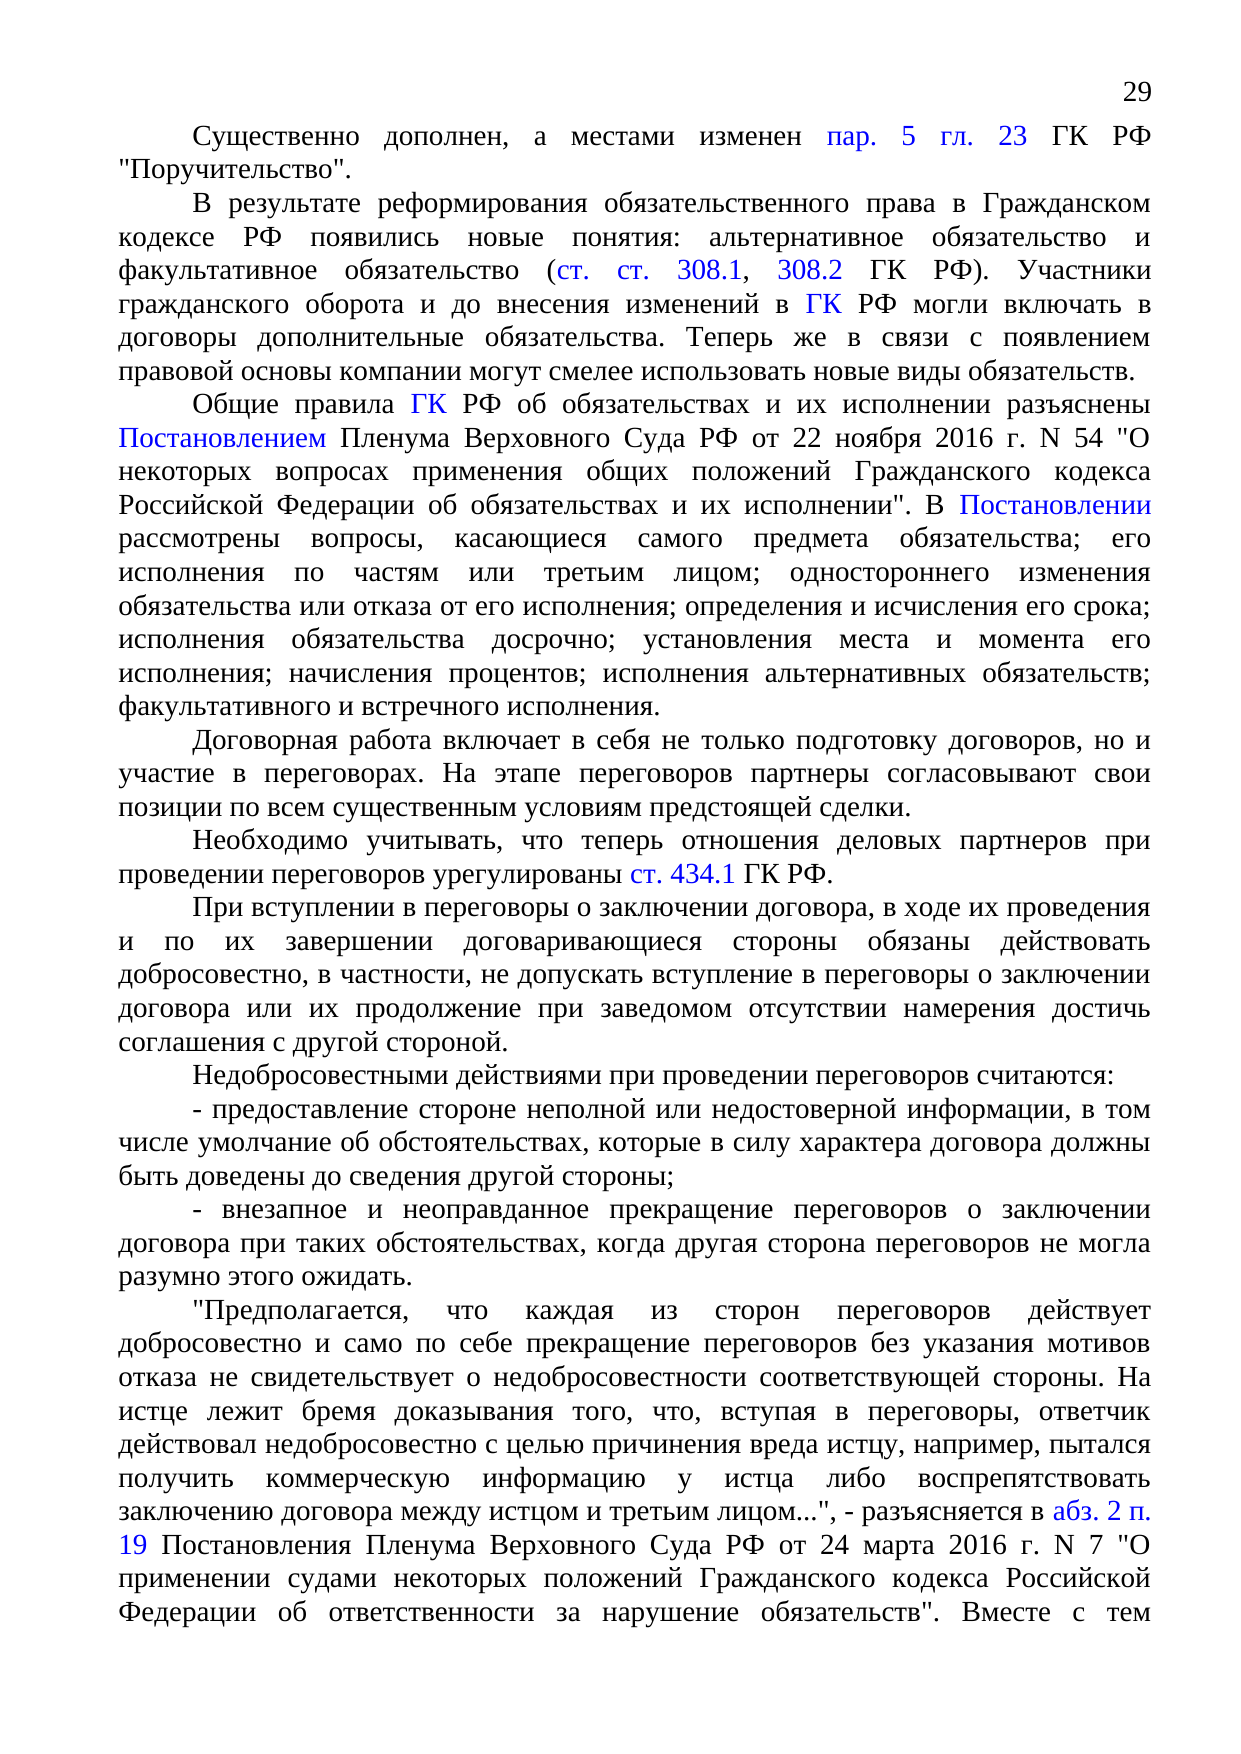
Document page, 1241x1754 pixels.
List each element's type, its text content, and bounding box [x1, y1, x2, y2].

text Общие правила ГК РФ об обязательствах и их исполнении разъяснены Постановлением Пленума Верховного Суда РФ от 22 ноября 2016 г. N 54 "О некоторых вопросах применения общих положений Гражданского кодекса Российской Федерации об обязательствах и их исполнении". В Постановлении рассмотрены вопросы, касающиеся самого предмета обязательства; его исполнения по частям или третьим лицом; одностороннего изменения обязательства или отказа от его исполнения; определения и исчисления его срока; исполнения обязательства досрочно; установления места и момента его исполнения; начисления процентов; исполнения альтернативных обязательств; факультативного и встречного исполнения. [118, 386, 1152, 722]
text Недобросовестными действиями при проведении переговоров считаются: [118, 1057, 1152, 1091]
text В результате реформирования обязательственного права в Гражданском кодексе РФ появились новые понятия: альтернативное обязательство и факультативное обязательство (ст. ст. 308.1, 308.2 ГК РФ). Участники гражданского оборота и до внесения изменений в ГК РФ могли включать в договоры дополнительные обязательства. Теперь же в связи с появлением правовой основы компании могут смелее использовать новые виды обязательств. [118, 185, 1152, 386]
text - предоставление стороне неполной или недостоверной информации, в том числе умолчание об обстоятельствах, которые в силу характера договора должны быть доведены до сведения другой стороны; [118, 1091, 1152, 1191]
text При вступлении в переговоры о заключении договора, в ходе их проведения и по их завершении договаривающиеся стороны обязаны действовать добросовестно, в частности, не допускать вступление в переговоры о заключении договора или их продолжение при заведомом отсутствии намерения достичь соглашения с другой стороной. [118, 889, 1152, 1057]
text Договорная работа включает в себя не только подготовку договоров, но и участие в переговорах. На этапе переговоров партнеры согласовывают свои позиции по всем существенным условиям предстоящей сделки. [118, 722, 1152, 822]
text Существенно дополнен, а местами изменен пар. 5 гл. 23 ГК РФ "Поручительство". [118, 118, 1152, 185]
text - внезапное и неоправданное прекращение переговоров о заключении договора при таких обстоятельствах, когда другая сторона переговоров не могла разумно этого ожидать. [118, 1191, 1152, 1292]
text Необходимо учитывать, что теперь отношения деловых партнеров при проведении переговоров урегулированы ст. 434.1 ГК РФ. [118, 822, 1152, 889]
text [118, 1292, 1152, 1627]
